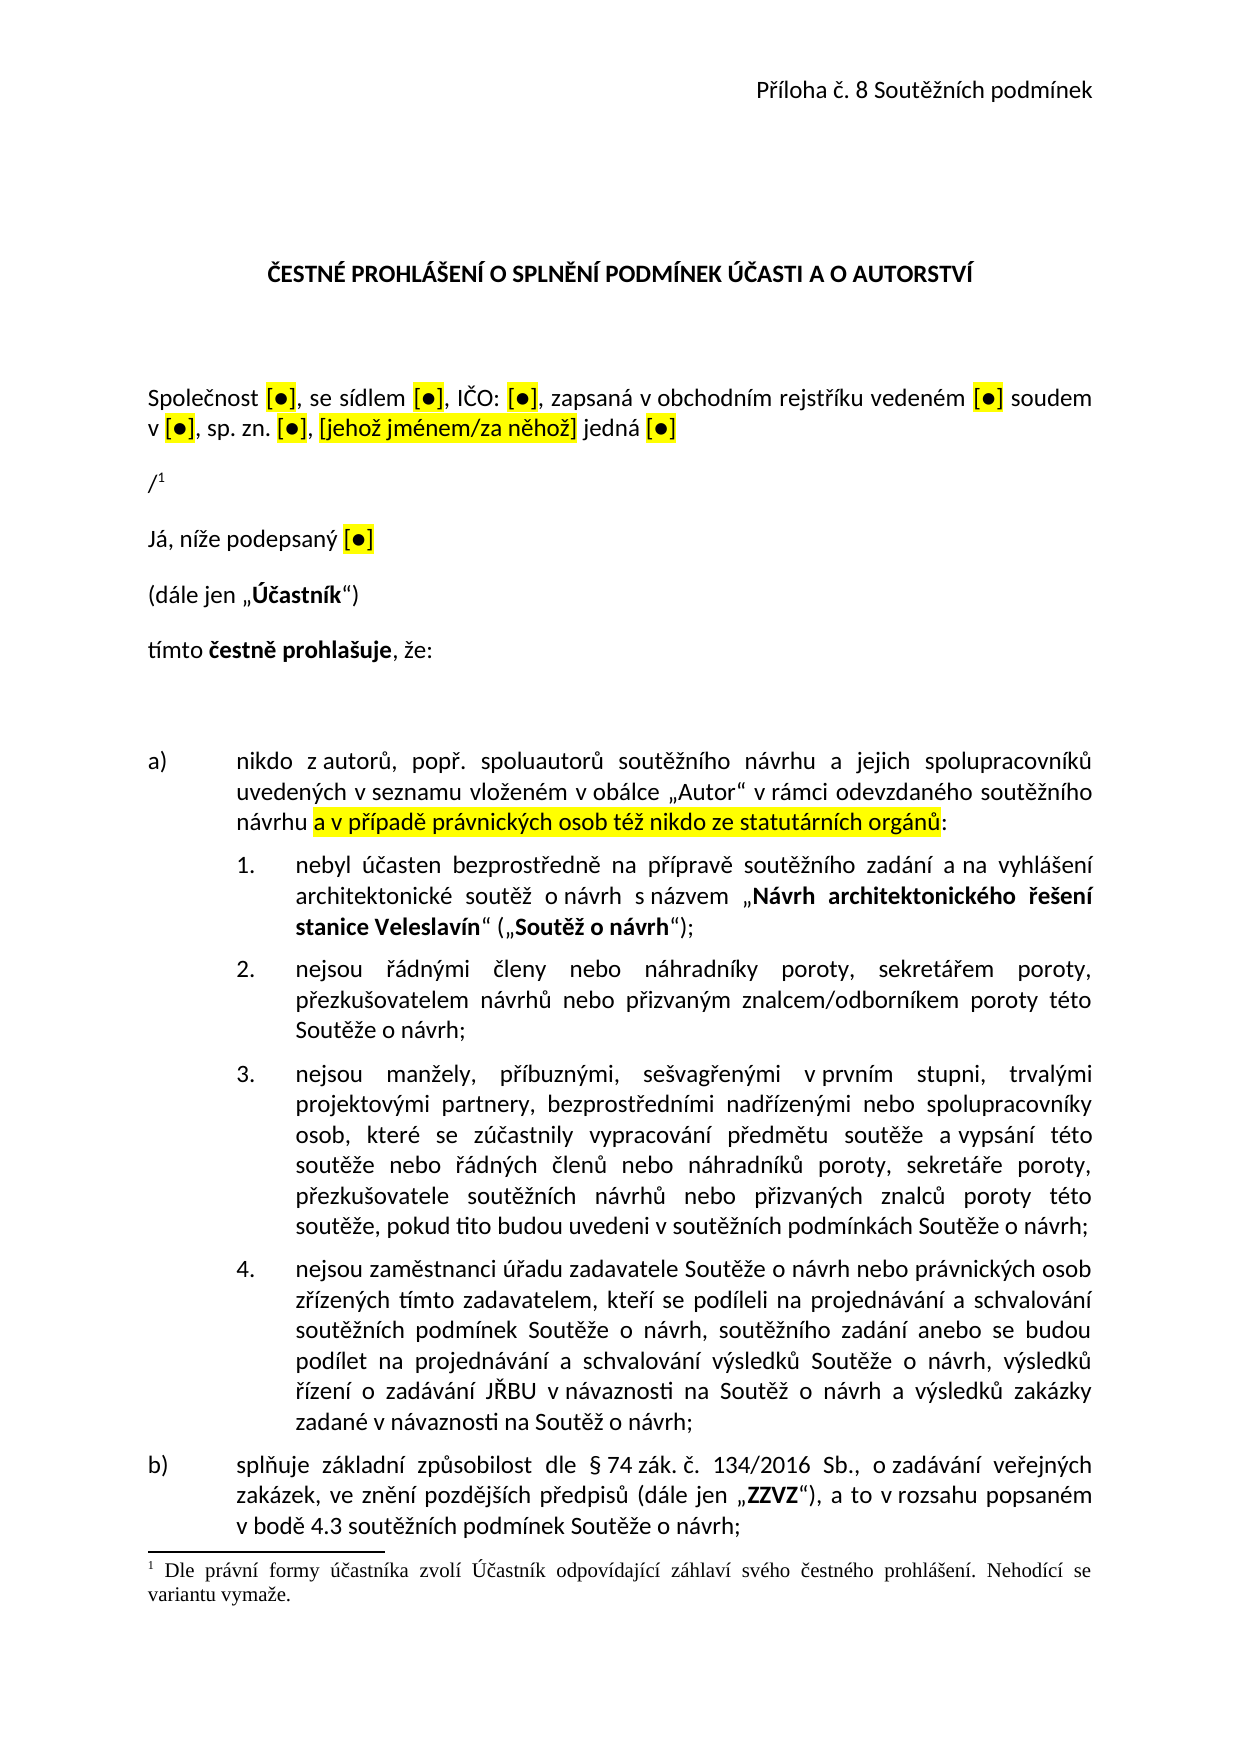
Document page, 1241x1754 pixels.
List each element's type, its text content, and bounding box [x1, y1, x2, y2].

text Já, níže podepsaný [●] [148, 523, 1093, 554]
text ČESTNÉ PROHLÁŠENÍ O SPLNĚNÍ PODMÍNEK ÚČASTI a o autorství [148, 258, 1093, 289]
text Společnost [●], se sídlem [●], IČO: [●], zapsaná v obchodním rejstříku vedeném [●] soudem v [●], sp. zn. [●], [jehož jménem/za něhož] jedná [●] [148, 382, 1093, 443]
text (dále jen „Účastník“) [148, 579, 1093, 609]
list nejsou zaměstnanci úřadu zadavatele Soutěže o návrh nebo právnických osob zřízených tímto zadavatelem, kteří se podíleli na projednávání a schvalování soutěžních podmínek Soutěže o návrh, soutěžního zadání anebo se budou podílet na projednávání a schvalování výsledků Soutěže o návrh, výsledků řízení o zadávání JŘBU v návaznosti na Soutěž o návrh a výsledků zakázky zadané v návaznosti na Soutěž o návrh; [236, 1253, 1093, 1436]
list nikdo z autorů, popř. spoluautorů soutěžního návrhu a jejich spolupracovníků uvedených v seznamu vloženém v obálce „Autor“ v rámci odevzdaného soutěžního návrhu a v případě právnických osob též nikdo ze statutárních orgánů: [148, 746, 1093, 837]
list splňuje základní způsobilost dle § 74 zák. č. 134/2016 Sb., o zadávání veřejných zakázek, ve znění pozdějších předpisů (dále jen „ZZVZ“), a to v rozsahu popsaném v bodě 4.3 soutěžních podmínek Soutěže o návrh; [148, 1449, 1093, 1541]
list nebyl účasten bezprostředně na přípravě soutěžního zadání a na vyhlášení architektonické soutěž o návrh s názvem „Návrh architektonického řešení stanice Veleslavín“ („Soutěž o návrh“); [236, 849, 1093, 941]
text tímto čestně prohlašuje, že: [148, 634, 1093, 665]
list nejsou řádnými členy nebo náhradníky poroty, sekretářem poroty, přezkušovatelem návrhů nebo přizvaným znalcem/odborníkem poroty této Soutěže o návrh; [236, 954, 1093, 1045]
text / [148, 468, 1093, 498]
list nejsou manžely, příbuznými, sešvagřenými v prvním stupni, trvalými projektovými partnery, bezprostředními nadřízenými nebo spolupracovníky osob, které se zúčastnily vypracování předmětu soutěže a vypsání této soutěže nebo řádných členů nebo náhradníků poroty, sekretáře poroty, přezkušovatele soutěžních návrhů nebo přizvaných znalců poroty této soutěže, pokud tito budou uvedeni v soutěžních podmínkách Soutěže o návrh; [236, 1058, 1093, 1241]
